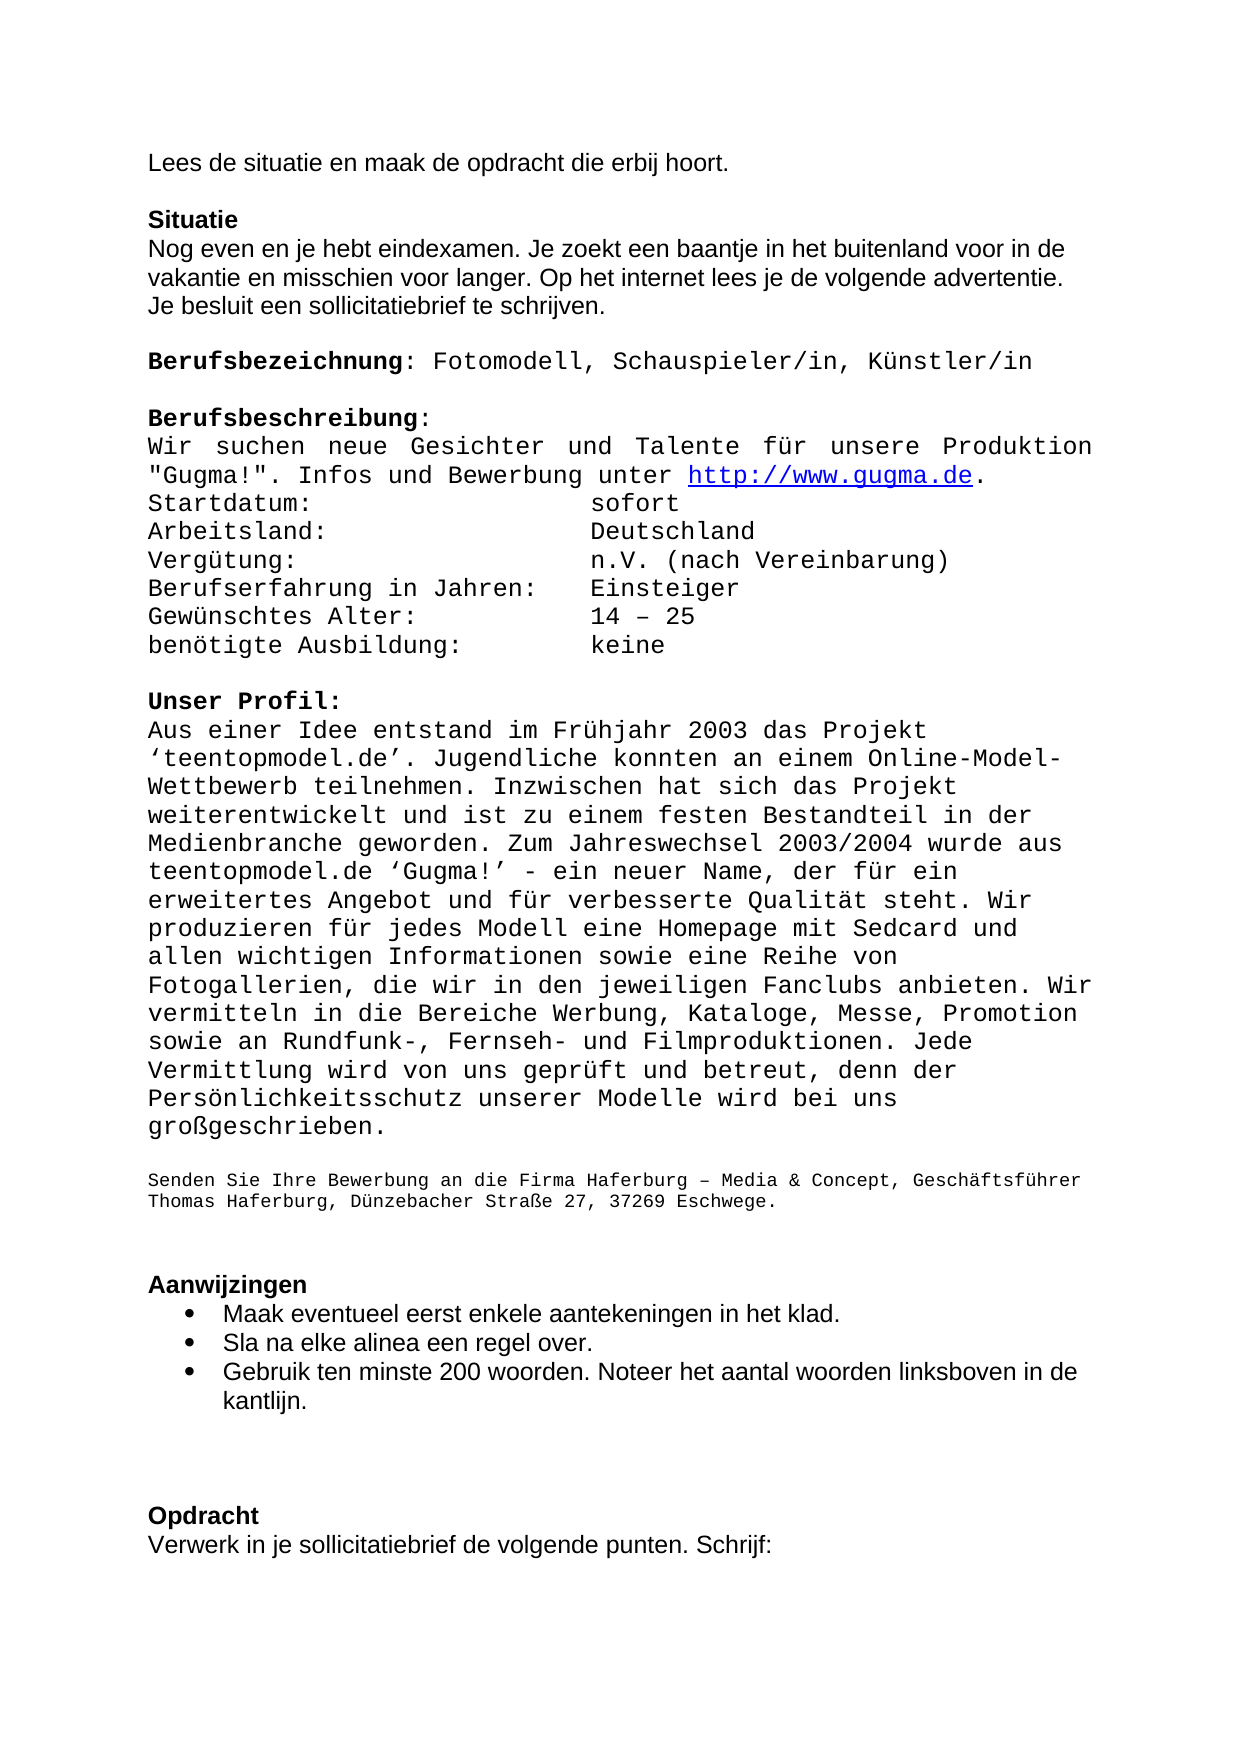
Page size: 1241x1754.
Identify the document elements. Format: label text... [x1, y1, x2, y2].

text Gewünschtes Alter: 14 – 25 [148, 604, 1093, 632]
text Senden Sie Ihre Bewerbung an die Firma Haferburg – Media & Concept, Geschäftsführer Thomas Haferburg, Dünzebacher Straße 27, 37269 Eschwege. [148, 1171, 1093, 1213]
subtitle Opdracht [148, 1501, 1093, 1529]
text Berufserfahrung in Jahren: Einsteiger [148, 576, 1093, 604]
text Vergütung: n.V. (nach Vereinbarung) [148, 547, 1093, 576]
text Verwerk in je sollicitatiebrief de volgende punten. Schrijf: [148, 1529, 1093, 1558]
text Wir suchen neue Gesichter und Talente für unsere Produktion "Gugma!". Infos und Bewerbung unter http://www.gugma.de. [148, 434, 1093, 491]
subtitle Berufsbeschreibung: [148, 406, 1093, 434]
list Maak eventueel eerst enkele aantekeningen in het klad. [185, 1299, 1093, 1328]
text Nog even en je hebt eindexamen. Je zoekt een baantje in het buitenland voor in de vakantie en misschien voor langer. Op het internet lees je de volgende advertentie. Je besluit een sollicitatiebrief te schrijven. [148, 234, 1093, 320]
text Lees de situatie en maak de opdracht die erbij hoort. [148, 148, 1093, 176]
list Sla na elke alinea een regel over. [185, 1328, 1093, 1357]
subtitle Aanwijzingen [148, 1271, 1093, 1299]
subtitle Situatie [148, 205, 1093, 234]
subtitle Unser Profil: [148, 689, 1093, 717]
subtitle Berufsbezeichnung: Fotomodell, Schauspieler/in, Künstler/in [148, 349, 1093, 377]
text Aus einer Idee entstand im Frühjahr 2003 das Projekt ‘teentopmodel.de’. Jugendliche konnten an einem Online-Model-Wettbewerb teilnehmen. Inzwischen hat sich das Projekt weiterentwickelt und ist zu einem festen Bestandteil in der Medienbranche geworden. Zum Jahreswechsel 2003/2004 wurde aus teentopmodel.de ‘Gugma!’ - ein neuer Name, der für ein erweitertes Angebot und für verbesserte Qualität steht. Wir produzieren für jedes Modell eine Homepage mit Sedcard und allen wichtigen Informationen sowie eine Reihe von Fotogallerien, die wir in den jeweiligen Fanclubs anbieten. Wir vermitteln in die Bereiche Werbung, Kataloge, Messe, Promotion sowie an Rundfunk-, Fernseh- und Filmproduktionen. Jede Vermittlung wird von uns geprüft und betreut, denn der Persönlichkeitsschutz unserer Modelle wird bei uns großgeschrieben. [148, 717, 1093, 1142]
list Gebruik ten minste 200 woorden. Noteer het aantal woorden linksboven in de kantlijn. [185, 1357, 1093, 1414]
text benötigte Ausbildung: keine [148, 632, 1093, 661]
text Arbeitsland: Deutschland [148, 519, 1093, 547]
text Startdatum: sofort [148, 491, 1093, 519]
